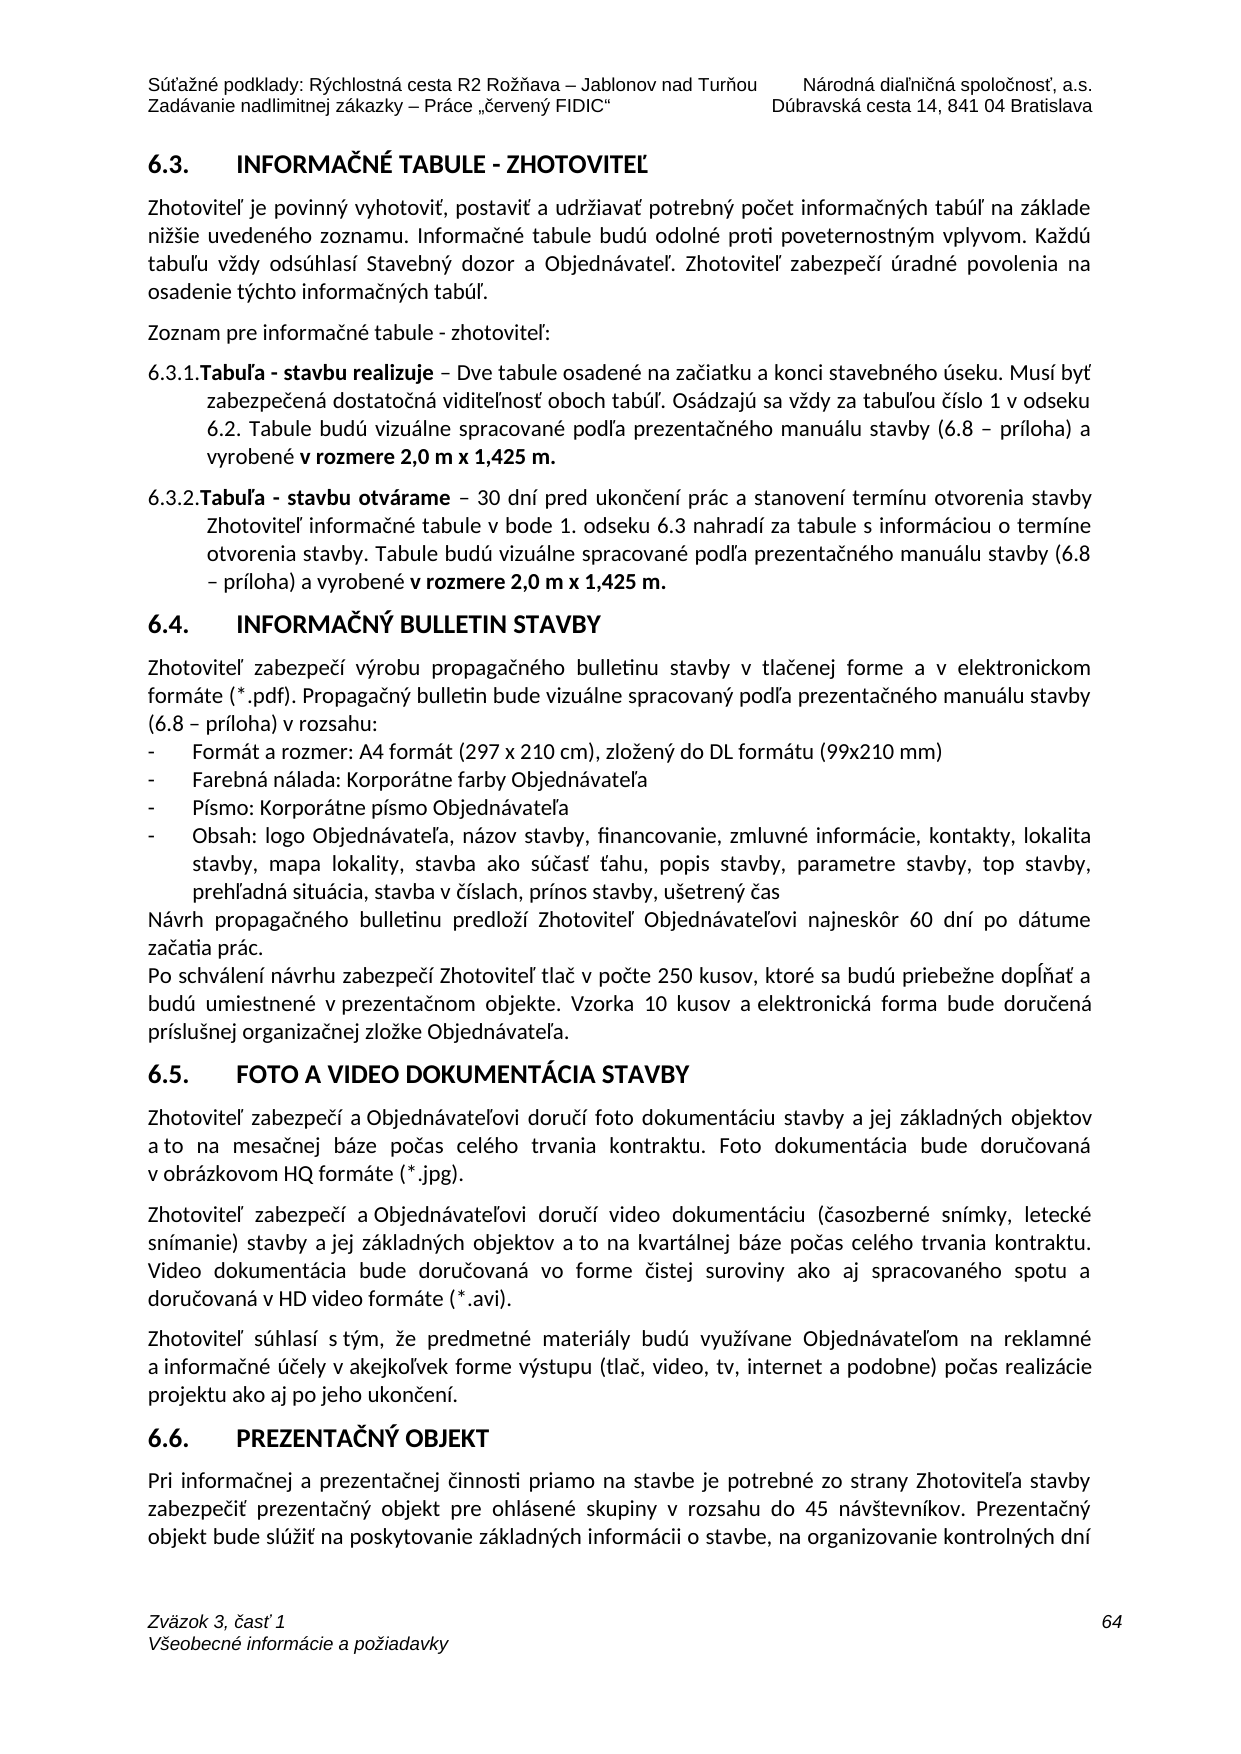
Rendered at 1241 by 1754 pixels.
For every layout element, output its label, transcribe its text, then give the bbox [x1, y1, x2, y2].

text Zhotoviteľ súhlasí s tým, že predmetné materiály budú využívane Objednávateľom na reklamné a informačné účely v akejkoľvek forme výstupu (tlač, video, tv, internet a podobne) počas realizácie projektu ako aj po jeho ukončení. [148, 1324, 1093, 1408]
text 6.3.1.Tabuľa - stavbu realizuje – Dve tabule osadené na začiatku a konci stavebného úseku. Musí byť zabezpečená dostatočná viditeľnosť oboch tabúľ. Osádzajú sa vždy za tabuľou číslo 1 v odseku 6.2. Tabule budú vizuálne spracované podľa prezentačného manuálu stavby (6.8 – príloha) a vyrobené v rozmere 2,0 m x 1,425 m. [148, 358, 1093, 470]
text Zhotoviteľ zabezpečí a Objednávateľovi doručí foto dokumentáciu stavby a jej základných objektov a to na mesačnej báze počas celého trvania kontraktu. Foto dokumentácia bude doručovaná v obrázkovom HQ formáte (*.jpg). [148, 1103, 1093, 1187]
text Zoznam pre informačné tabule - zhotoviteľ: [148, 318, 1093, 346]
list Písmo: Korporátne písmo Objednávateľa [148, 793, 1093, 821]
text Zhotoviteľ zabezpečí výrobu propagačného bulletinu stavby v tlačenej forme a v elektronickom formáte (*.pdf). Propagačný bulletin bude vizuálne spracovaný podľa prezentačného manuálu stavby (6.8 – príloha) v rozsahu: [148, 653, 1093, 737]
text Zhotoviteľ zabezpečí a Objednávateľovi doručí video dokumentáciu (časozberné snímky, letecké snímanie) stavby a jej základných objektov a to na kvartálnej báze počas celého trvania kontraktu. Video dokumentácia bude doručovaná vo forme čistej suroviny ako aj spracovaného spotu a doručovaná v HD video formáte (*.avi). [148, 1200, 1093, 1312]
subtitle INFORMAČNÉ TABULE - ZHOTOVITEĽ [148, 148, 1093, 181]
text Zhotoviteľ je povinný vyhotoviť, postaviť a udržiavať potrebný počet informačných tabúľ na základe nižšie uvedeného zoznamu. Informačné tabule budú odolné proti poveternostným vplyvom. Každú tabuľu vždy odsúhlasí Stavebný dozor a Objednávateľ. Zhotoviteľ zabezpečí úradné povolenia na osadenie týchto informačných tabúľ. [148, 193, 1093, 305]
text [148, 1466, 1093, 1551]
text 6.3.2.Tabuľa - stavbu otvárame – 30 dní pred ukončení prác a stanovení termínu otvorenia stavby Zhotoviteľ informačné tabule v bode 1. odseku 6.3 nahradí za tabule s informáciou o termíne otvorenia stavby. Tabule budú vizuálne spracované podľa prezentačného manuálu stavby (6.8 – príloha) a vyrobené v rozmere 2,0 m x 1,425 m. [148, 483, 1093, 595]
text Návrh propagačného bulletinu predloží Zhotoviteľ Objednávateľovi najneskôr 60 dní po dátume začatia prác. [148, 905, 1093, 961]
list Farebná nálada: Korporátne farby Objednávateľa [148, 765, 1093, 793]
list Obsah: logo Objednávateľa, názov stavby, financovanie, zmluvné informácie, kontakty, lokalita stavby, mapa lokality, stavba ako súčasť ťahu, popis stavby, parametre stavby, top stavby, prehľadná situácia, stavba v číslach, prínos stavby, ušetrený čas [148, 821, 1093, 905]
subtitle PREZENTAČNÝ OBJEKT [148, 1421, 1093, 1454]
subtitle INFORMAČNÝ BULLETIN STAVBY [148, 607, 1093, 640]
text Po schválení návrhu zabezpečí Zhotoviteľ tlač v počte 250 kusov, ktoré sa budú priebežne dopĺňať a budú umiestnené v prezentačnom objekte. Vzorka 10 kusov a elektronická forma bude doručená príslušnej organizačnej zložke Objednávateľa. [148, 961, 1093, 1045]
list Formát a rozmer: A4 formát (297 x 210 cm), zložený do DL formátu (99x210 mm) [148, 737, 1093, 765]
subtitle FOTO A VIDEO DOKUMENTÁCIA STAVBY [148, 1058, 1093, 1091]
